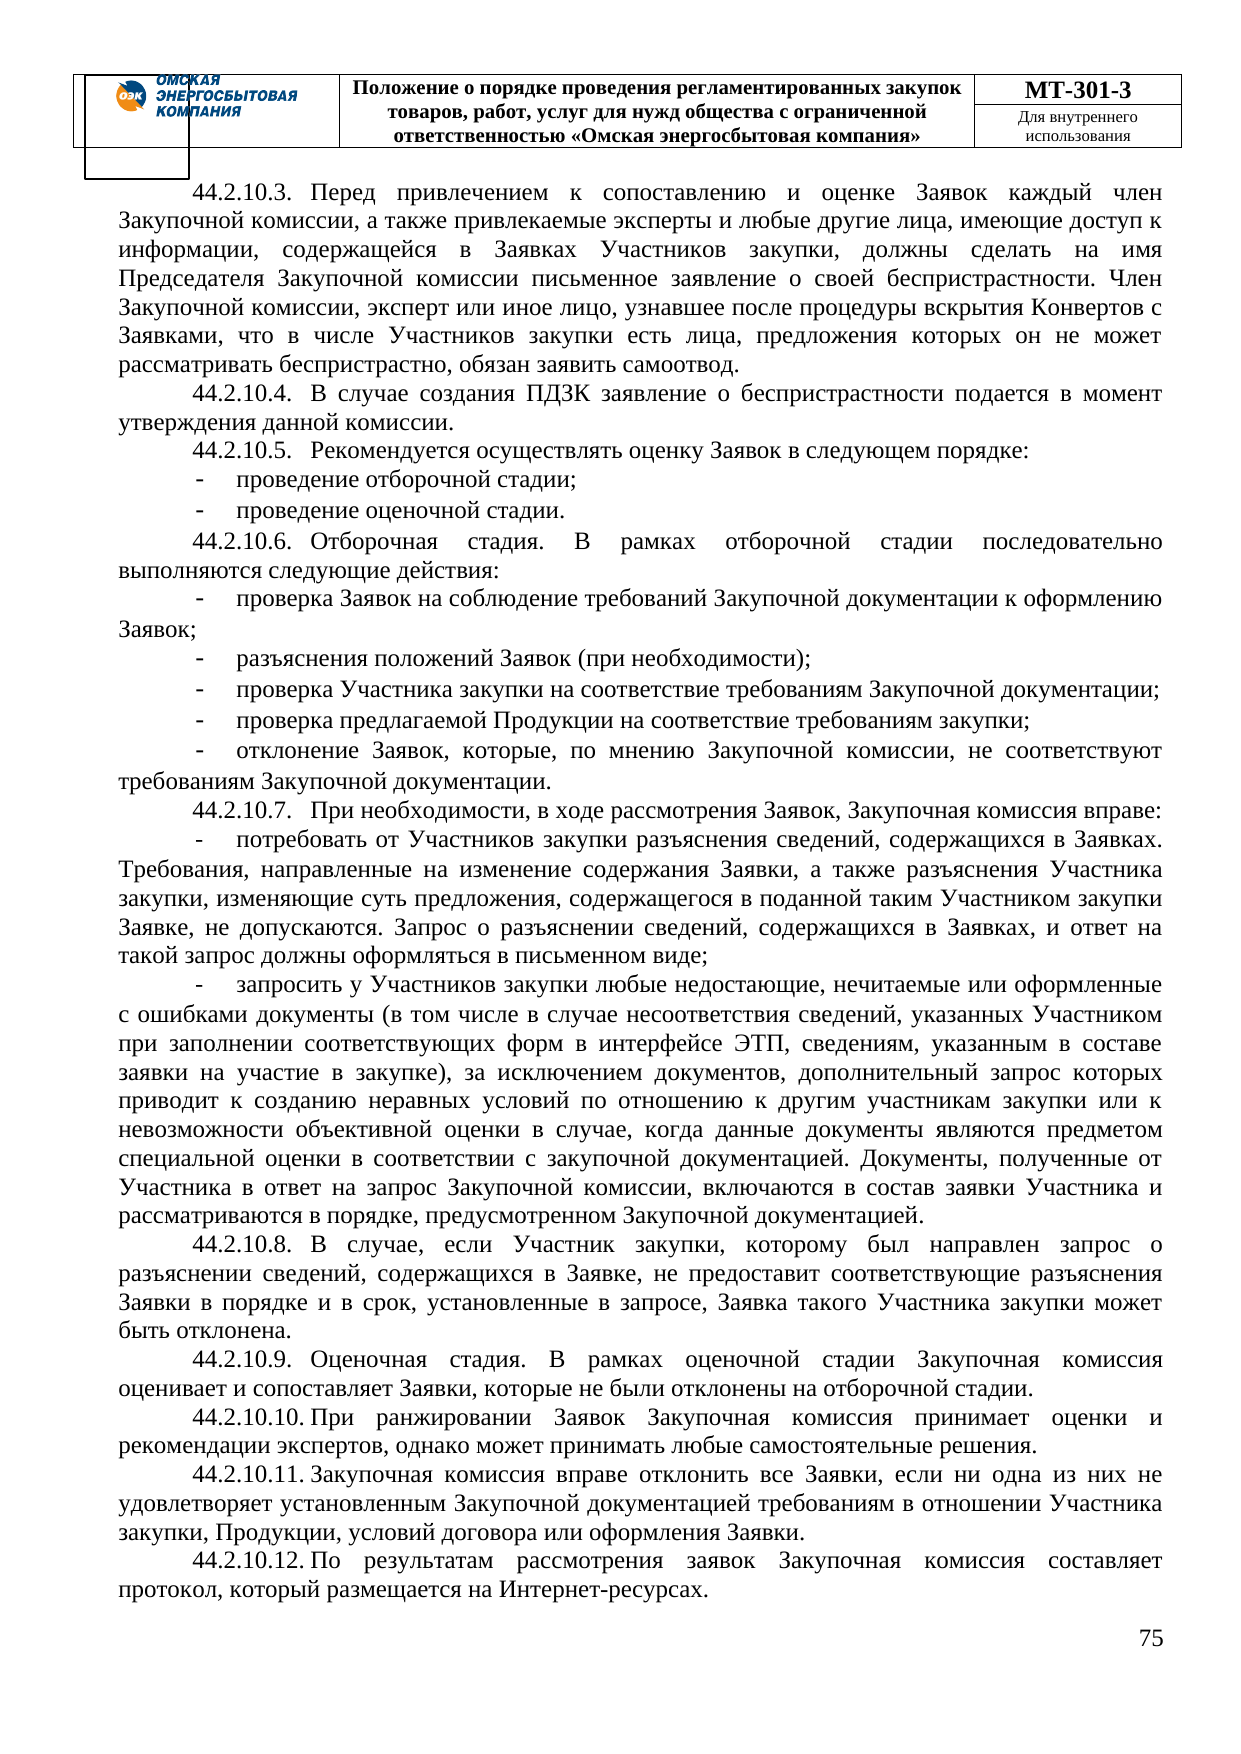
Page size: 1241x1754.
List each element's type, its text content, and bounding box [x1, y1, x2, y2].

list запросить у Участников закупки любые недостающие, нечитаемые или оформленные с ошибками документы (в том числе в случае несоответствия сведений, указанных Участником при заполнении соответствующих форм в интерфейсе ЭТП, сведениям, указанным в составе заявки на участие в закупке), за исключением документов, дополнительный запрос которых приводит к созданию неравных условий по отношению к другим участникам закупки или к невозможности объективной оценки в случае, когда данные документы являются предметом специальной оценки в соответствии с закупочной документацией. Документы, полученные от Участника в ответ на запрос Закупочной комиссии, включаются в состав заявки Участника и рассматриваются в порядке, предусмотренном Закупочной документацией. [118, 969, 1163, 1229]
list проверка предлагаемой Продукции на соответствие требованиям закупки; [118, 705, 1163, 736]
list проведение оценочной стадии. [118, 495, 1163, 526]
list Рекомендуется осуществлять оценку Заявок в следующем порядке: [118, 436, 1163, 464]
list проведение отборочной стадии; [118, 464, 1163, 495]
list проверка Заявок на соблюдение требований Закупочной документации к оформлению Заявок; [118, 583, 1163, 643]
list проверка Участника закупки на соответствие требованиям Закупочной документации; [118, 674, 1163, 705]
list потребовать от Участников закупки разъяснения сведений, содержащихся в Заявках. Требования, направленные на изменение содержания Заявки, а также разъяснения Участника закупки, изменяющие суть предложения, содержащегося в поданной таким Участником закупки Заявке, не допускаются. Запрос о разъяснении сведений, содержащихся в Заявках, и ответ на такой запрос должны оформляться в письменном виде; [118, 824, 1163, 969]
list В случае создания ПДЗК заявление о беспристрастности подается в момент утверждения данной комиссии. [118, 378, 1163, 436]
list По результатам рассмотрения заявок Закупочная комиссия составляет протокол, который размещается на Интернет-ресурсах. [118, 1546, 1163, 1603]
picture [116, 74, 298, 117]
list Закупочная комиссия вправе отклонить все Заявки, если ни одна из них не удовлетворяет установленным Закупочной документацией требованиям в отношении Участника закупки, Продукции, условий договора или оформления Заявки. [118, 1459, 1163, 1546]
list В случае, если Участник закупки, которому был направлен запрос о разъяснении сведений, содержащихся в Заявке, не предоставит соответствующие разъяснения Заявки в порядке и в срок, установленные в запросе, Заявка такого Участника закупки может быть отклонена. [118, 1229, 1163, 1344]
list Оценочная стадия. В рамках оценочной стадии Закупочная комиссия оценивает и сопоставляет Заявки, которые не были отклонены на отборочной стадии. [118, 1344, 1163, 1402]
list Перед привлечением к сопоставлению и оценке Заявок каждый член Закупочной комиссии, а также привлекаемые эксперты и любые другие лица, имеющие доступ к информации, содержащейся в Заявках Участников закупки, должны сделать на имя Председателя Закупочной комиссии письменное заявление о своей беспристрастности. Член Закупочной комиссии, эксперт или иное лицо, узнавшее после процедуры вскрытия Конвертов с Заявками, что в числе Участников закупки есть лица, предложения которых он не может рассматривать беспристрастно, обязан заявить самоотвод. [118, 177, 1163, 378]
list При необходимости, в ходе рассмотрения Заявок, Закупочная комиссия вправе: [118, 795, 1163, 824]
list разъяснения положений Заявок (при необходимости); [118, 643, 1163, 674]
list Отборочная стадия. В рамках отборочной стадии последовательно выполняются следующие действия: [118, 526, 1163, 583]
list отклонение Заявок, которые, по мнению Закупочной комиссии, не соответствуют требованиям Закупочной документации. [118, 736, 1163, 795]
list При ранжировании Заявок Закупочная комиссия принимает оценки и рекомендации экспертов, однако может принимать любые самостоятельные решения. [118, 1402, 1163, 1459]
